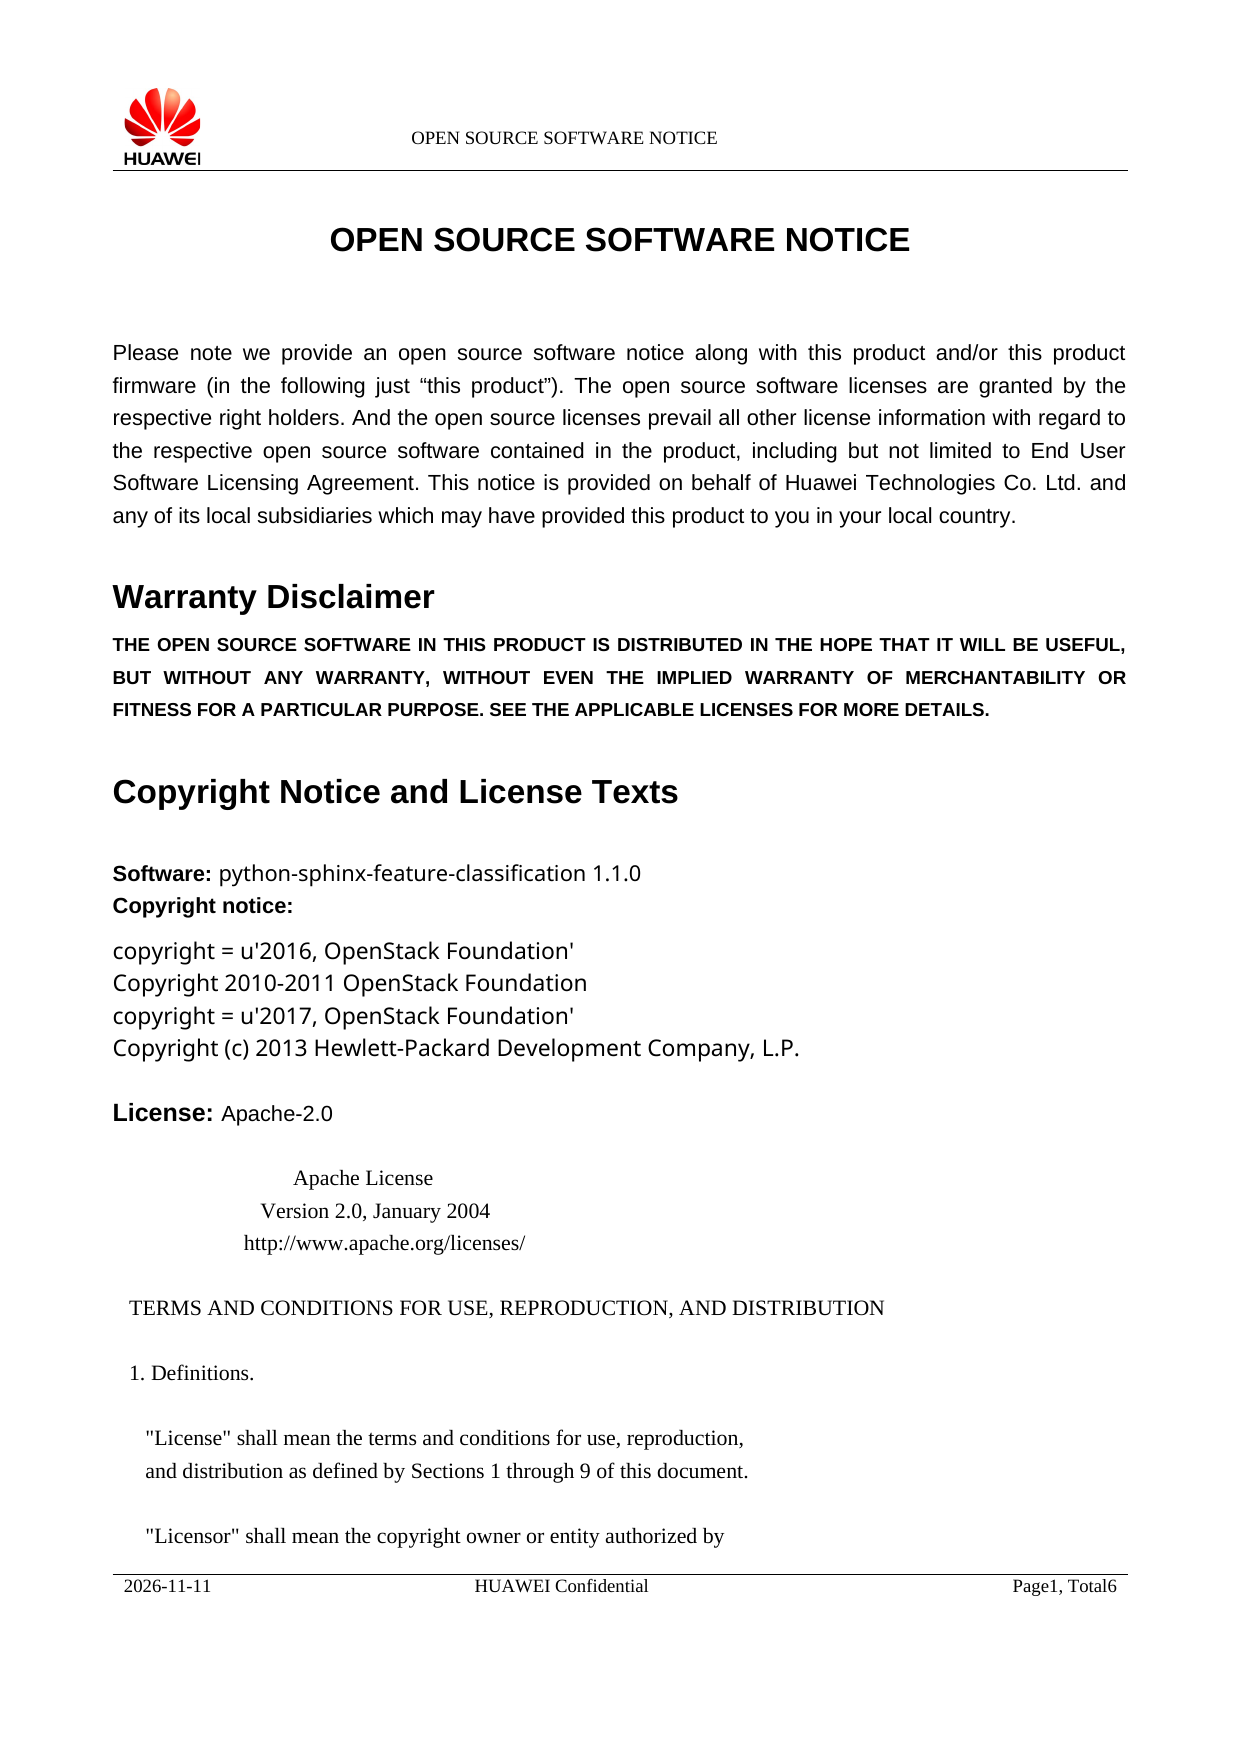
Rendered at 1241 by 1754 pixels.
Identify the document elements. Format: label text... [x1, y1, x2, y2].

text Please note we provide an open source software notice along with this product and/or this product firmware (in the following just “this product”). The open source software licenses are granted by the respective right holders. And the open source licenses prevail all other license information with regard to the respective open source software contained in the product, including but not limited to End User Software Licensing Agreement. This notice is provided on behalf of Huawei Technologies Co. Ltd. and any of its local subsidiaries which may have provided this product to you in your local country. [112, 336, 1128, 531]
text The open source software in this product is distributed in the hope that it will be useful, but WITHOUT ANY WARRANTY, without even the implied warranty of MERCHANTABILITY or FITNESS FOR A PARTICULAR PURPOSE. See the applicable licenses for more details. [112, 629, 1128, 726]
picture [124, 88, 201, 165]
text License: Apache-2.0 [112, 1096, 1128, 1129]
text copyright = u'2016, OpenStack Foundation' Copyright 2010-2011 OpenStack Foundation copyright = u'2017, OpenStack Foundation' Copyright (c) 2013 Hewlett-Packard Development Company, L.P. [112, 934, 1128, 1096]
text Copyright notice: [112, 889, 1128, 921]
text Copyright Notice and License Texts [112, 759, 1128, 824]
title Software: python-sphinx-feature-classification 1.1.0 [112, 856, 1128, 889]
text Warranty Disclaimer [112, 564, 1128, 629]
text OPEN SOURCE SOFTWARE NOTICE [112, 206, 1128, 271]
